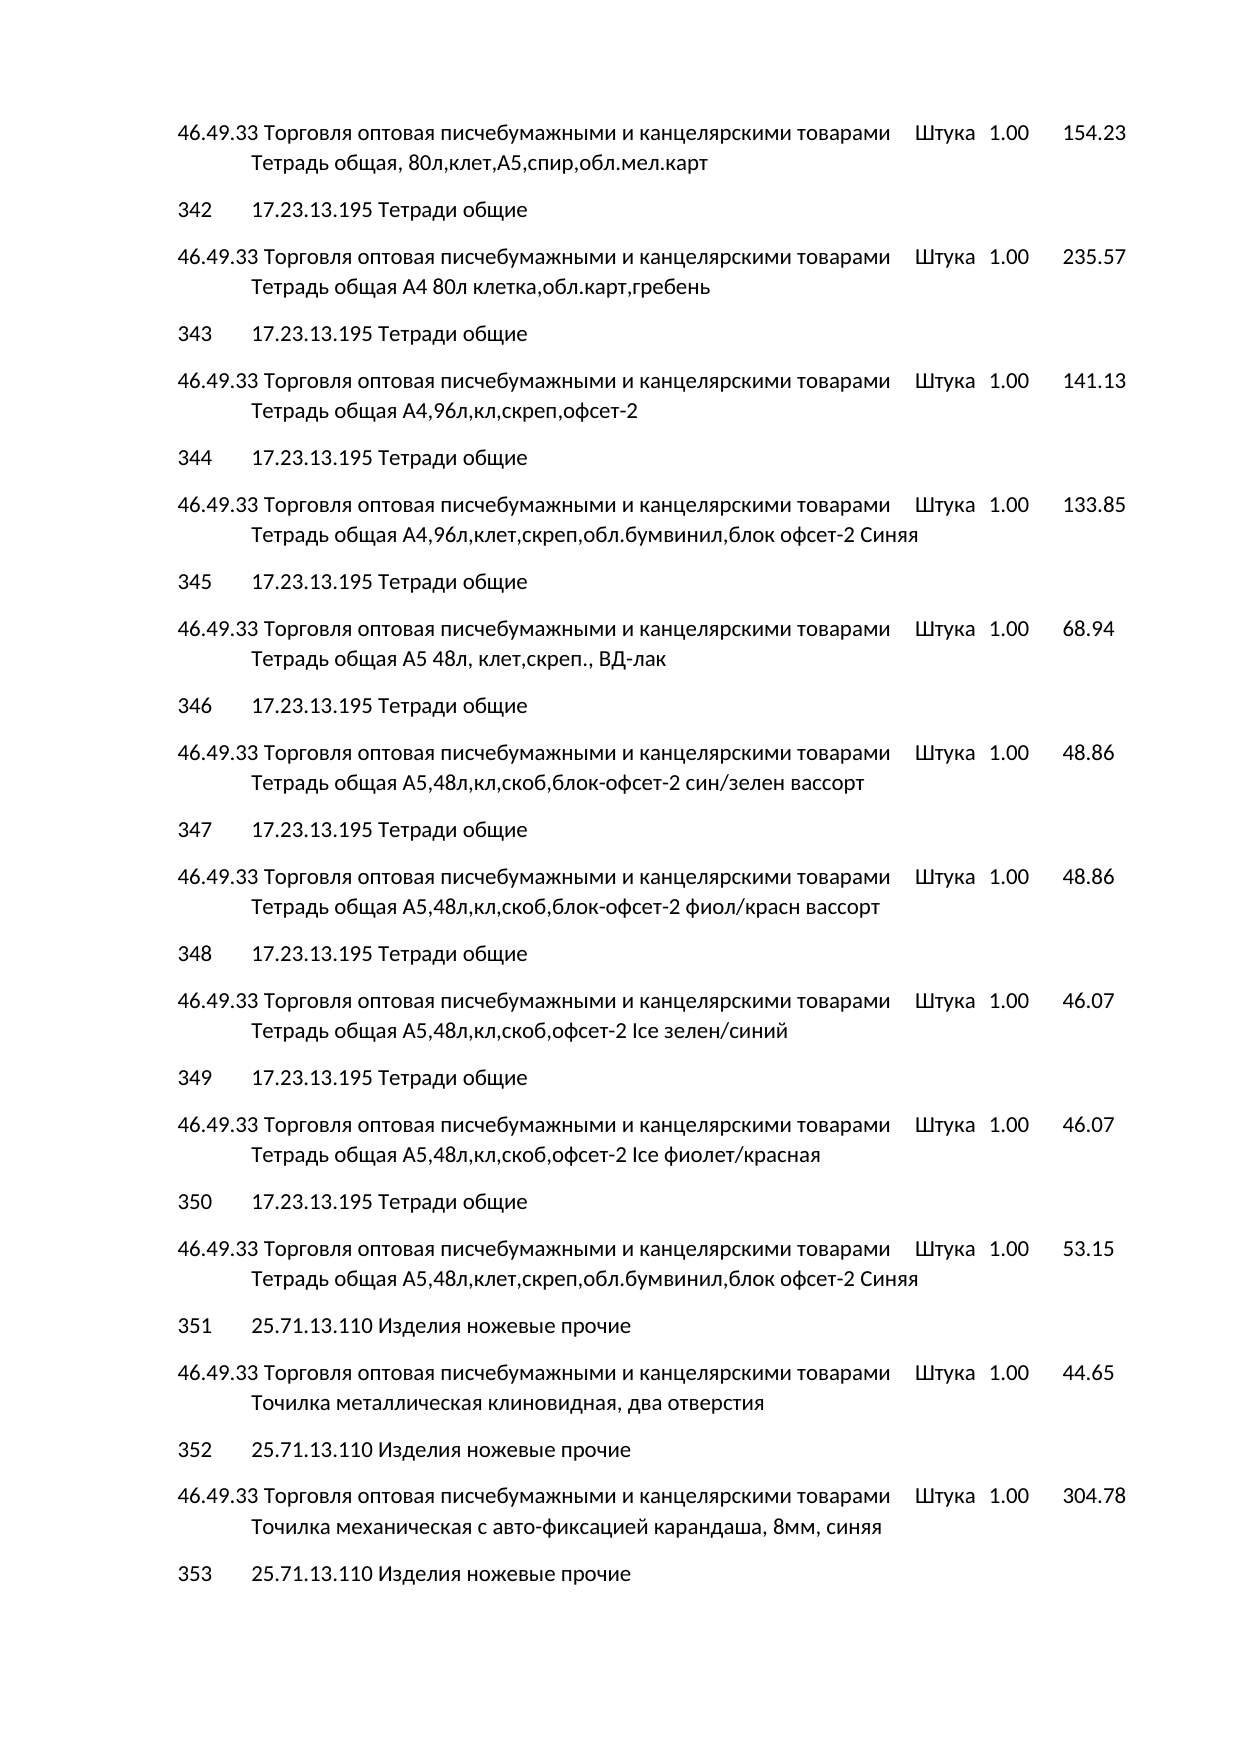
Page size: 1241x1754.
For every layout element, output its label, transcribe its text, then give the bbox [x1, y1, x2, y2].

text 46.49.33 Торговля оптовая писчебумажными и канцелярскими товарами Штука 1.00 133.85 Тетрадь общая А4,96л,клет,скреп,обл.бумвинил,блок офсет-2 Синяя [177, 490, 1152, 548]
text 352 25.71.13.110 Изделия ножевые прочие [177, 1435, 1152, 1463]
text 46.49.33 Торговля оптовая писчебумажными и канцелярскими товарами Штука 1.00 48.86 Тетрадь общая А5,48л,кл,скоб,блок-офсет-2 син/зелен вассорт [177, 738, 1152, 796]
text 46.49.33 Торговля оптовая писчебумажными и канцелярскими товарами Штука 1.00 235.57 Тетрадь общая А4 80л клетка,обл.карт,гребень [177, 242, 1152, 300]
text 46.49.33 Торговля оптовая писчебумажными и канцелярскими товарами Штука 1.00 68.94 Тетрадь общая А5 48л, клет,скреп., ВД-лак [177, 614, 1152, 672]
text 46.49.33 Торговля оптовая писчебумажными и канцелярскими товарами Штука 1.00 304.78 Точилка механическая с авто-фиксацией карандаша, 8мм, синяя [177, 1482, 1152, 1540]
text 46.49.33 Торговля оптовая писчебумажными и канцелярскими товарами Штука 1.00 141.13 Тетрадь общая А4,96л,кл,скреп,офсет-2 [177, 366, 1152, 424]
text 350 17.23.13.195 Тетради общие [177, 1187, 1152, 1215]
text 347 17.23.13.195 Тетради общие [177, 815, 1152, 843]
text 46.49.33 Торговля оптовая писчебумажными и канцелярскими товарами Штука 1.00 154.23 Тетрадь общая, 80л,клет,А5,спир,обл.мел.карт [177, 118, 1152, 176]
text 46.49.33 Торговля оптовая писчебумажными и канцелярскими товарами Штука 1.00 48.86 Тетрадь общая А5,48л,кл,скоб,блок-офсет-2 фиол/красн вассорт [177, 862, 1152, 920]
text 46.49.33 Торговля оптовая писчебумажными и канцелярскими товарами Штука 1.00 46.07 Тетрадь общая А5,48л,кл,скоб,офсет-2 Ice фиолет/красная [177, 1110, 1152, 1168]
text 346 17.23.13.195 Тетради общие [177, 691, 1152, 719]
text 46.49.33 Торговля оптовая писчебумажными и канцелярскими товарами Штука 1.00 46.07 Тетрадь общая А5,48л,кл,скоб,офсет-2 Ice зелен/синий [177, 986, 1152, 1044]
text 351 25.71.13.110 Изделия ножевые прочие [177, 1311, 1152, 1339]
text 345 17.23.13.195 Тетради общие [177, 567, 1152, 595]
text 344 17.23.13.195 Тетради общие [177, 443, 1152, 471]
text 343 17.23.13.195 Тетради общие [177, 319, 1152, 347]
text 349 17.23.13.195 Тетради общие [177, 1063, 1152, 1091]
text 46.49.33 Торговля оптовая писчебумажными и канцелярскими товарами Штука 1.00 53.15 Тетрадь общая А5,48л,клет,скреп,обл.бумвинил,блок офсет-2 Синяя [177, 1234, 1152, 1292]
text 348 17.23.13.195 Тетради общие [177, 939, 1152, 967]
text 46.49.33 Торговля оптовая писчебумажными и канцелярскими товарами Штука 1.00 44.65 Точилка металлическая клиновидная, два отверстия [177, 1358, 1152, 1416]
text 353 25.71.13.110 Изделия ножевые прочие [177, 1559, 1152, 1587]
text 342 17.23.13.195 Тетради общие [177, 195, 1152, 223]
